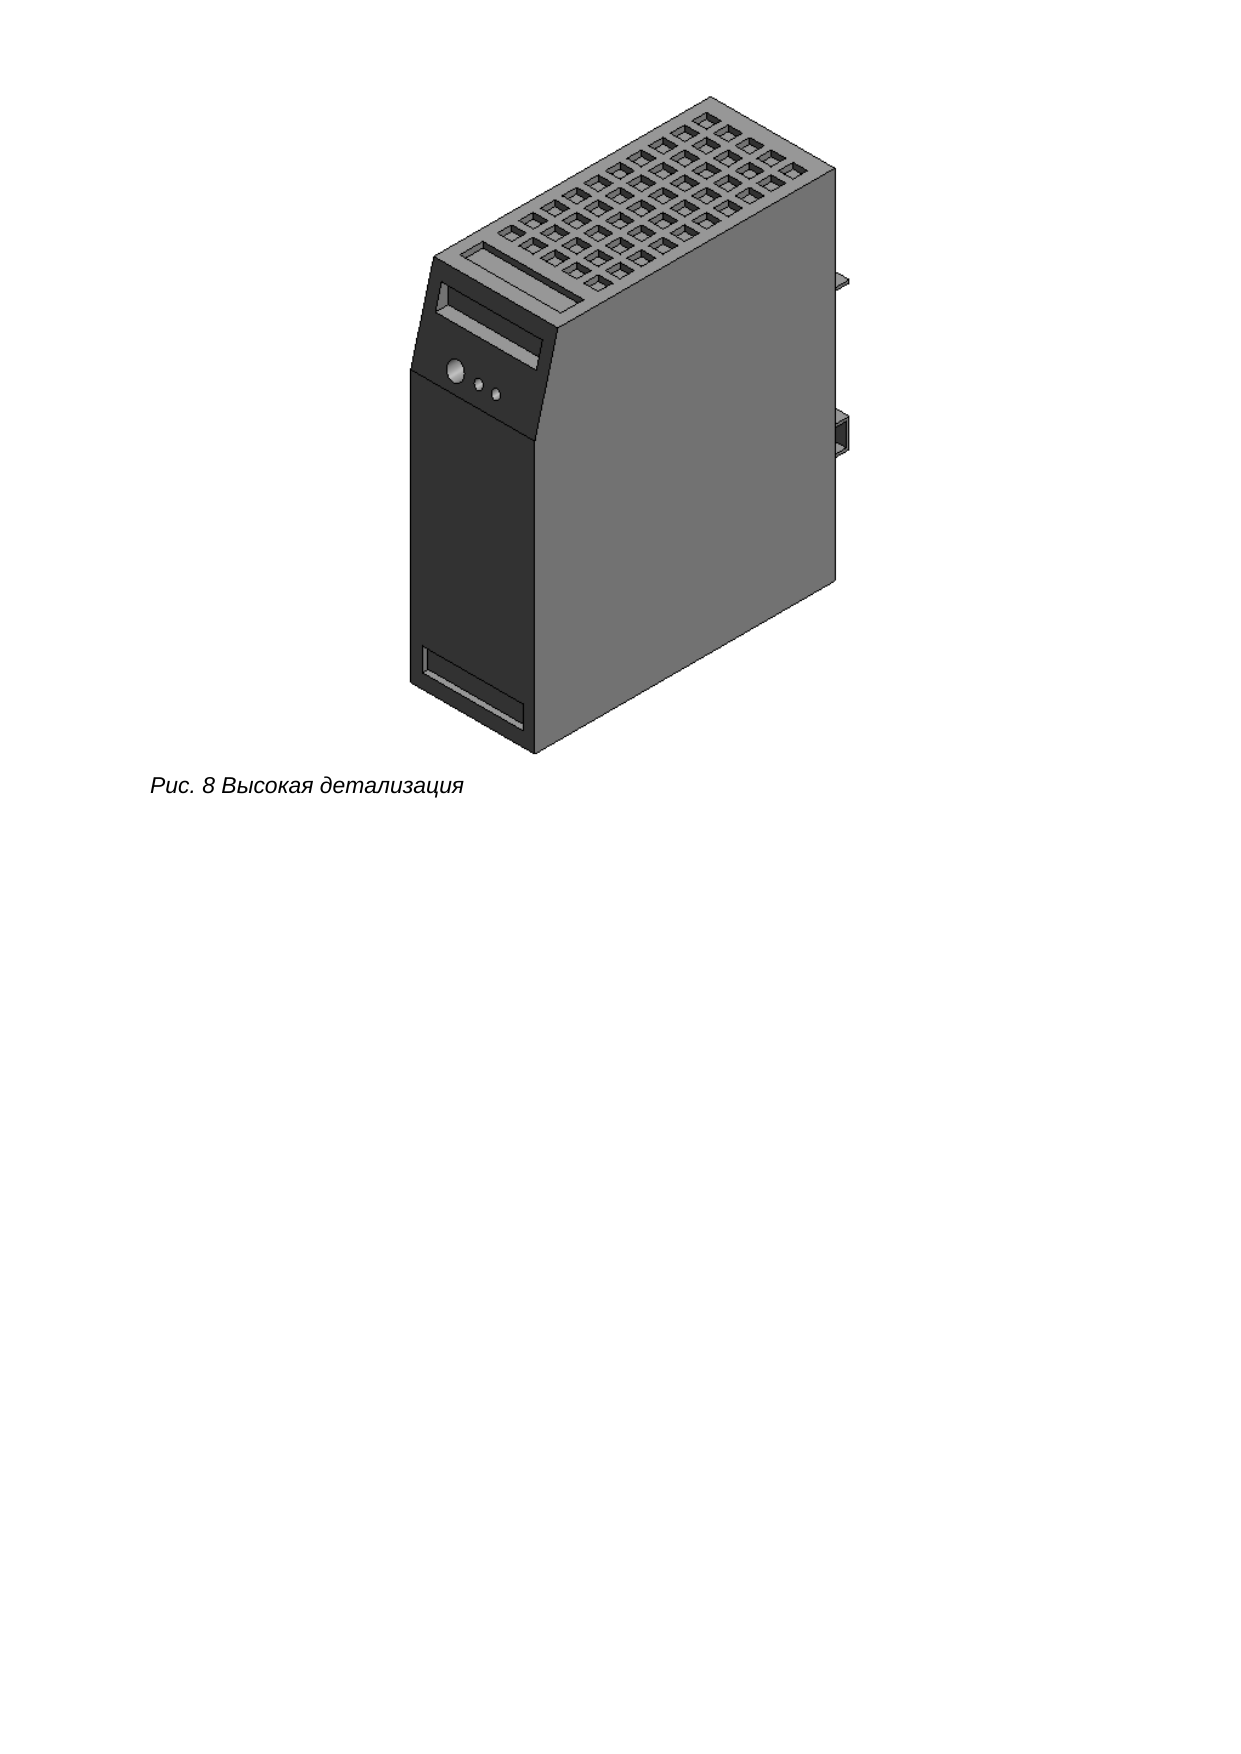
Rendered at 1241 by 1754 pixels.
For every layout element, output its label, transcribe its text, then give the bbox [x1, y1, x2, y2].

picture [376, 88, 864, 759]
text Рис. 8 Высокая детализация [150, 772, 1090, 798]
